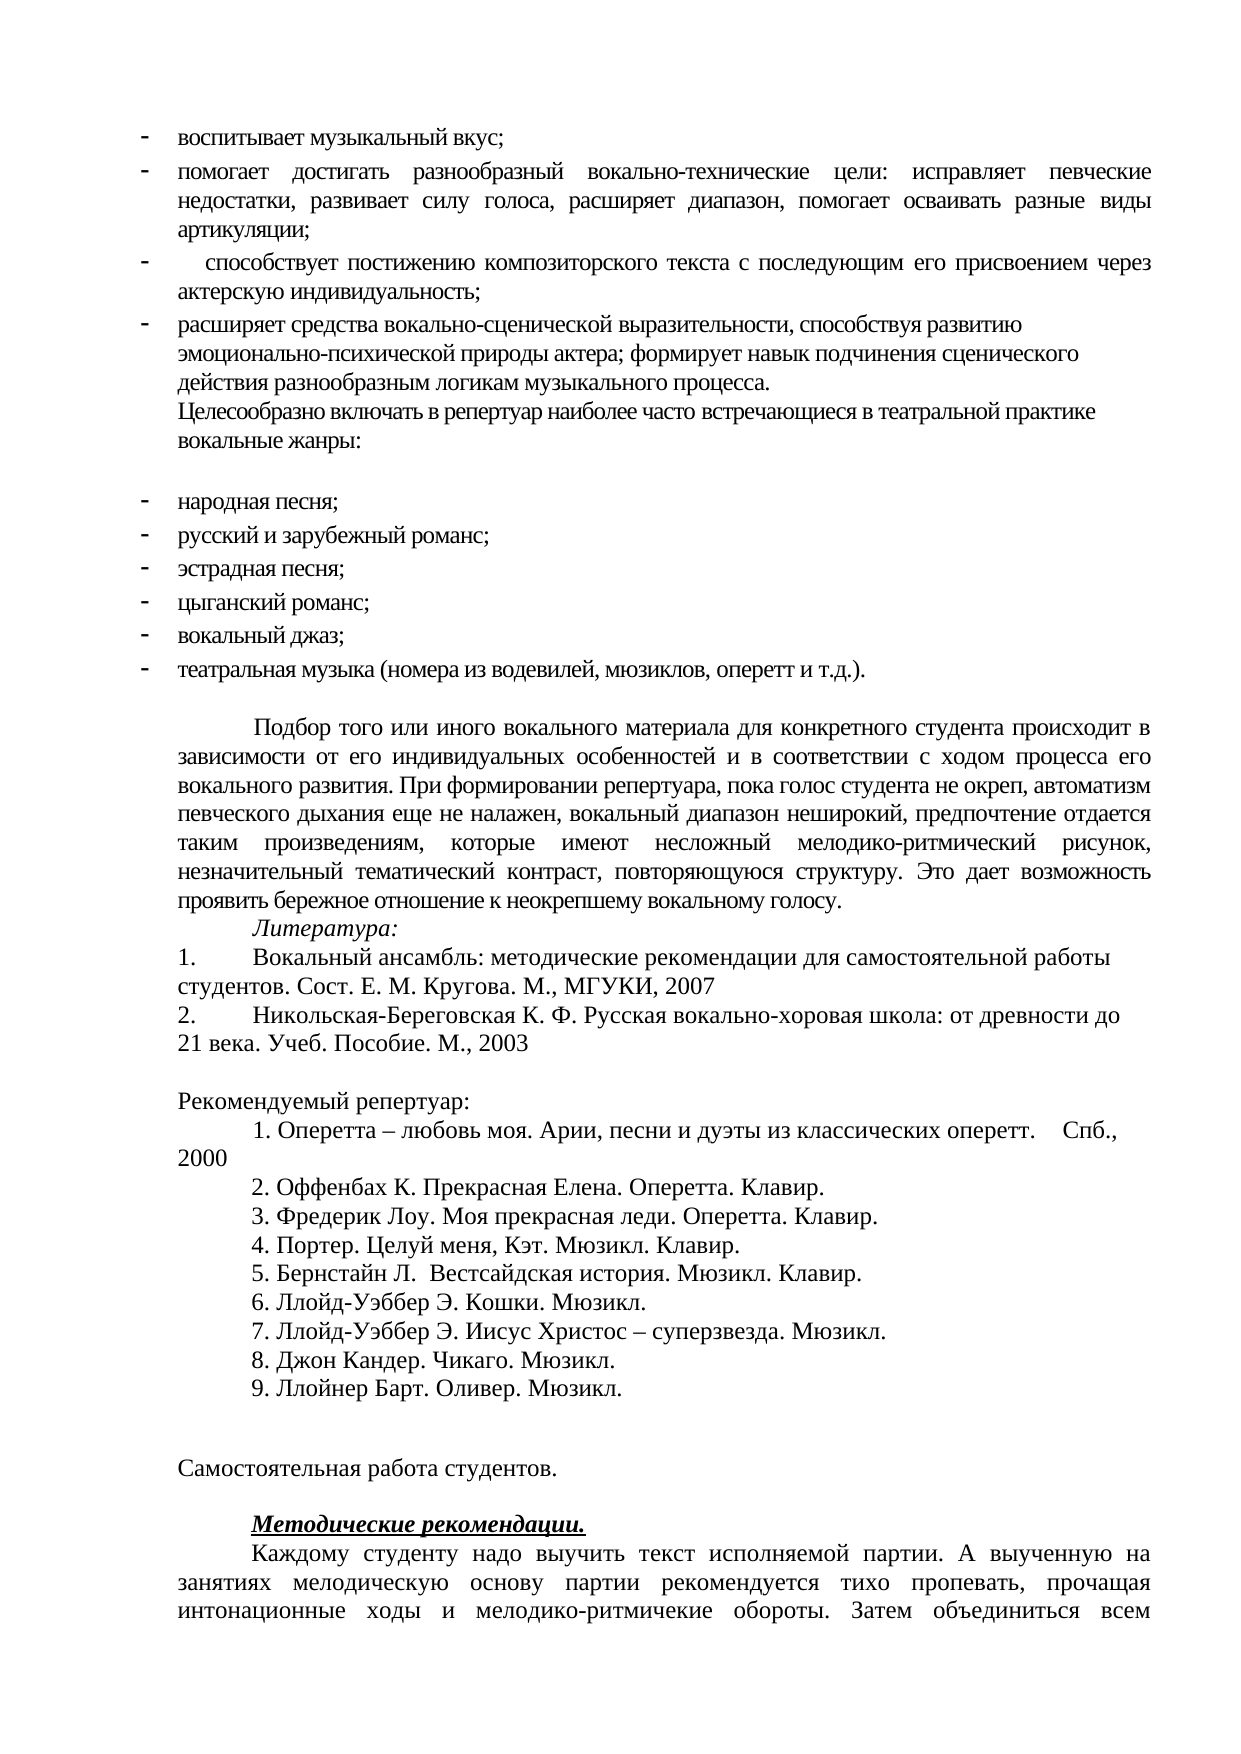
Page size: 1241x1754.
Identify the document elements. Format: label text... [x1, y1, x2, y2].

text Подбор того или иного вокального материала для конкретного студента происходит в зависимости от его индивидуальных особенностей и в соответствии с ходом процесса его вокального развития. При формировании репертуара, пока голос студента не окреп, автоматизм певческого дыхания еще не налажен, вокальный диапазон неширокий, предпочтение отдается таким произведениям, которые имеют несложный мелодико-ритмический рисунок, незначительный тематический контраст, повторяющуюся структуру. Это дает возможность проявить бережное отношение к неокрепшему вокальному голосу. [177, 712, 1152, 913]
list народная песня; [140, 482, 1152, 516]
text Самостоятельная работа студентов. [177, 1453, 1152, 1481]
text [177, 1538, 1152, 1624]
text 6. Ллойд-Уэббер Э. Кошки. Мюзикл. [177, 1287, 1152, 1316]
list театральная музыка (номера из водевилей, мюзиклов, оперетт и т.д.). [140, 650, 1152, 683]
list русский и зарубежный романс; [140, 516, 1152, 549]
text 3. Фредерик Лоу. Моя прекрасная леди. Оперетта. Клавир. [177, 1201, 1152, 1230]
list вокальный джаз; [140, 616, 1152, 650]
text 7. Ллойд-Уэббер Э. Иисус Христос – суперзвезда. Мюзикл. [177, 1316, 1152, 1345]
list Никольская-Береговская К. Ф. Русская вокально-хоровая школа: от древности до 21 века. Учеб. Пособие. М., 2003 [177, 1000, 1152, 1057]
text Литература: [177, 913, 1152, 942]
text 8. Джон Кандер. Чикаго. Мюзикл. [177, 1345, 1152, 1373]
list Вокальный ансамбль: методические рекомендации для самостоятельной работы студентов. Сост. Е. М. Кругова. М., МГУКИ, 2007 [177, 942, 1152, 1000]
text 5. Бернстайн Л. Вестсайдская история. Мюзикл. Клавир. [177, 1258, 1152, 1287]
text 2. Оффенбах К. Прекрасная Елена. Оперетта. Клавир. [177, 1172, 1152, 1201]
list помогает достигать разнообразный вокально-технические цели: исправляет певческие недостатки, развивает силу голоса, расширяет диапазон, помогает осваивать разные виды артикуляции; [140, 152, 1152, 243]
text Целесообразно включать в репертуар наиболее часто встречающиеся в театральной практике вокальные жанры: [177, 396, 1152, 453]
list воспитывает музыкальный вкус; [140, 118, 1152, 152]
list эстрадная песня; [140, 549, 1152, 583]
text 1. Оперетта – любовь моя. Арии, песни и дуэты из классических оперетт. Спб., 2000 [177, 1115, 1152, 1172]
text Рекомендуемый репертуар: [177, 1086, 1152, 1115]
text Методические рекомендации. [177, 1509, 1152, 1538]
text 4. Портер. Целуй меня, Кэт. Мюзикл. Клавир. [177, 1230, 1152, 1258]
list цыганский романс; [140, 583, 1152, 616]
text 9. Ллойнер Барт. Оливер. Мюзикл. [177, 1373, 1152, 1402]
list способствует постижению композиторского текста с последующим его присвоением через актерскую индивидуальность; [140, 243, 1152, 305]
list расширяет средства вокально-сценической выразительности, способствуя развитию эмоционально-психической природы актера; формирует навык подчинения сценического действия разнообразным логикам музыкального процесса. [140, 305, 1152, 396]
